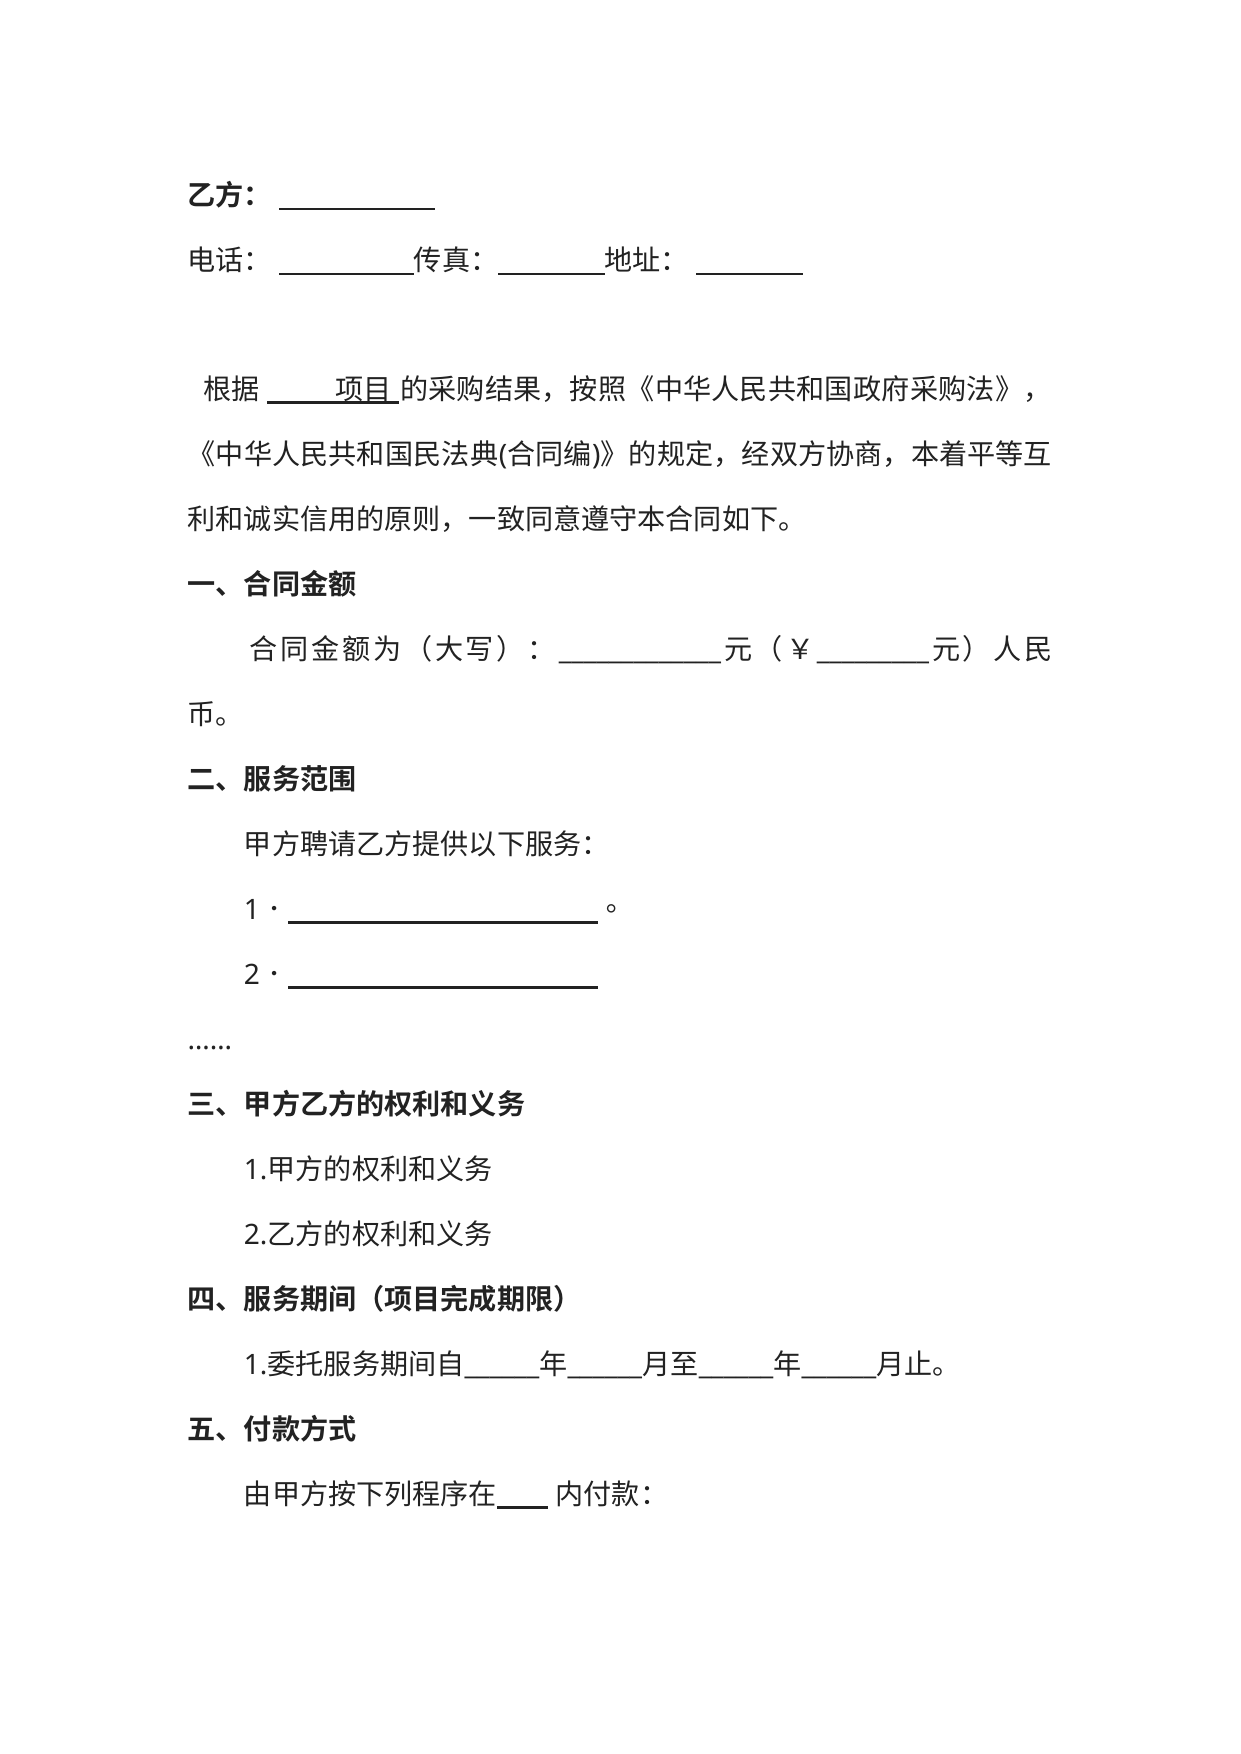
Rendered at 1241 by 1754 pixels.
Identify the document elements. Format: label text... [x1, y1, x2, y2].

text 合同金额为（大写）：_____________元（￥_________元）人民币。 [187, 616, 1053, 746]
text …… [187, 1006, 1053, 1071]
text 2.乙方的权利和义务 [187, 1201, 1053, 1266]
text 2． [187, 941, 1053, 1006]
text 1.甲方的权利和义务 [187, 1136, 1053, 1201]
text 二、服务范围 [187, 746, 1053, 811]
text 五、付款方式 [187, 1396, 1053, 1461]
text 1.委托服务期间自______年______月至______年______月止。 [187, 1331, 1053, 1396]
text 1． 。 [187, 876, 1053, 941]
text 电话： 传真： 地址： [187, 227, 1053, 292]
text 乙方： [187, 162, 1053, 227]
text 根据 项目 的采购结果，按照《中华人民共和国政府采购法》，《中华人民共和国民法典(合同编)》的规定，经双方协商，本着平等互利和诚实信用的原则，一致同意遵守本合同如下。 [187, 356, 1053, 551]
text 三、甲方乙方的权利和义务 [187, 1071, 1053, 1136]
text 由甲方按下列程序在 内付款： [187, 1461, 1053, 1526]
text 甲方聘请乙方提供以下服务： [187, 811, 1053, 876]
text 一、合同金额 [187, 551, 1053, 616]
text 四、服务期间（项目完成期限） [187, 1266, 1053, 1331]
